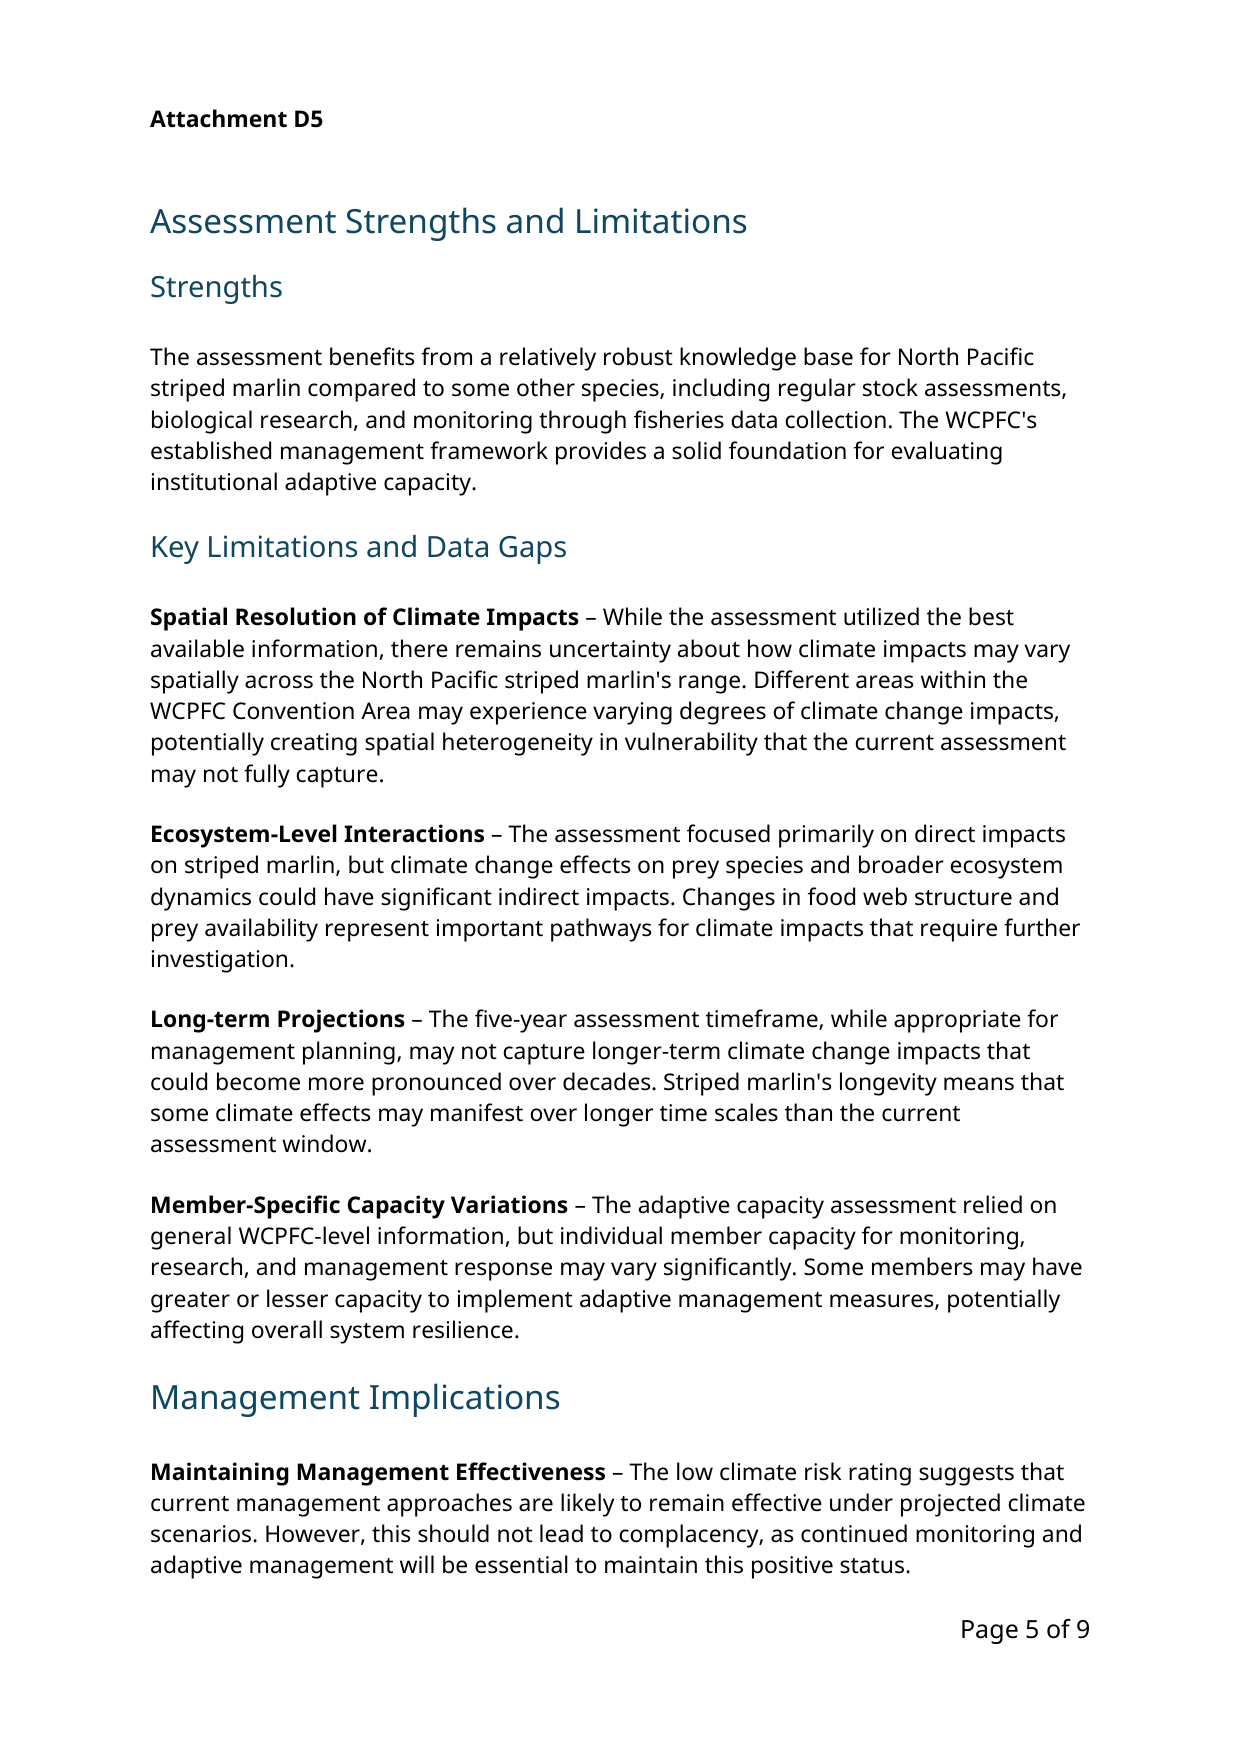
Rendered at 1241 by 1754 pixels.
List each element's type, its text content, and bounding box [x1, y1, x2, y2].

text Spatial Resolution of Climate Impacts – While the assessment utilized the best available information, there remains uncertainty about how climate impacts may vary spatially across the North Pacific striped marlin's range. Different areas within the WCPFC Convention Area may experience varying degrees of climate change impacts, potentially creating spatial heterogeneity in vulnerability that the current assessment may not fully capture. [150, 601, 1090, 789]
subtitle Assessment Strengths and Limitations [150, 197, 1090, 243]
subtitle Management Implications [150, 1374, 1090, 1419]
text Member-Specific Capacity Variations – The adaptive capacity assessment relied on general WCPFC-level information, but individual member capacity for monitoring, research, and management response may vary significantly. Some members may have greater or lesser capacity to implement adaptive management measures, potentially affecting overall system resilience. [150, 1189, 1090, 1345]
text Maintaining Management Effectiveness – The low climate risk rating suggests that current management approaches are likely to remain effective under projected climate scenarios. However, this should not lead to complacency, as continued monitoring and adaptive management will be essential to maintain this positive status. [150, 1456, 1090, 1581]
text Ecosystem-Level Interactions – The assessment focused primarily on direct impacts on striped marlin, but climate change effects on prey species and broader ecosystem dynamics could have significant indirect impacts. Changes in food web structure and prey availability represent important pathways for climate impacts that require further investigation. [150, 818, 1090, 974]
text Long-term Projections – The five-year assessment timeframe, while appropriate for management planning, may not capture longer-term climate change impacts that could become more pronounced over decades. Striped marlin's longevity means that some climate effects may manifest over longer time scales than the current assessment window. [150, 1003, 1090, 1159]
text The assessment benefits from a relatively robust knowledge base for North Pacific striped marlin compared to some other species, including regular stock assessments, biological research, and monitoring through fisheries data collection. The WCPFC's established management framework provides a solid foundation for evaluating institutional adaptive capacity. [150, 341, 1090, 497]
subtitle Key Limitations and Data Gaps [150, 526, 1090, 566]
subtitle Strengths [150, 266, 1090, 306]
